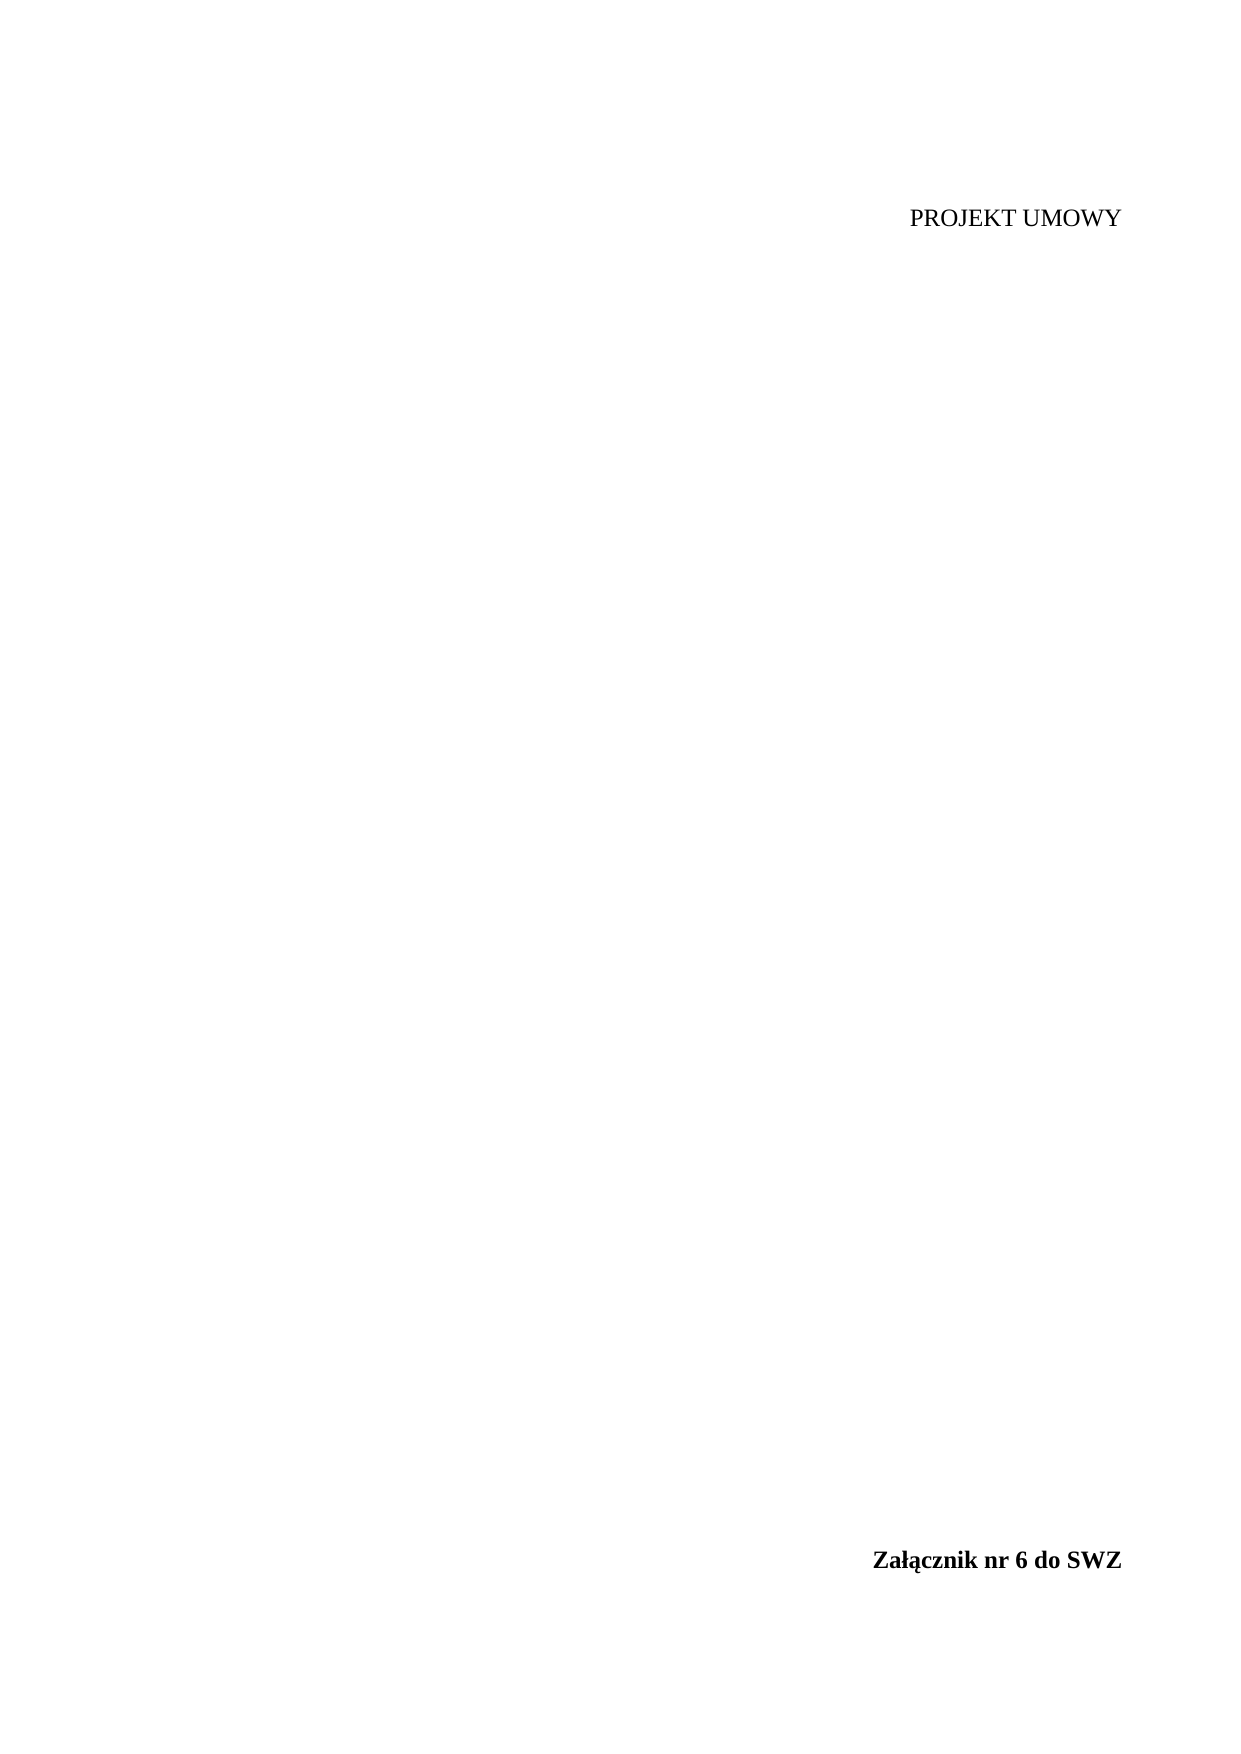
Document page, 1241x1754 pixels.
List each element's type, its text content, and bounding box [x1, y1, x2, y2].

text Załącznik nr 6 do SWZ [118, 1545, 1122, 1573]
text PROJEKT UMOWY [118, 203, 1122, 231]
